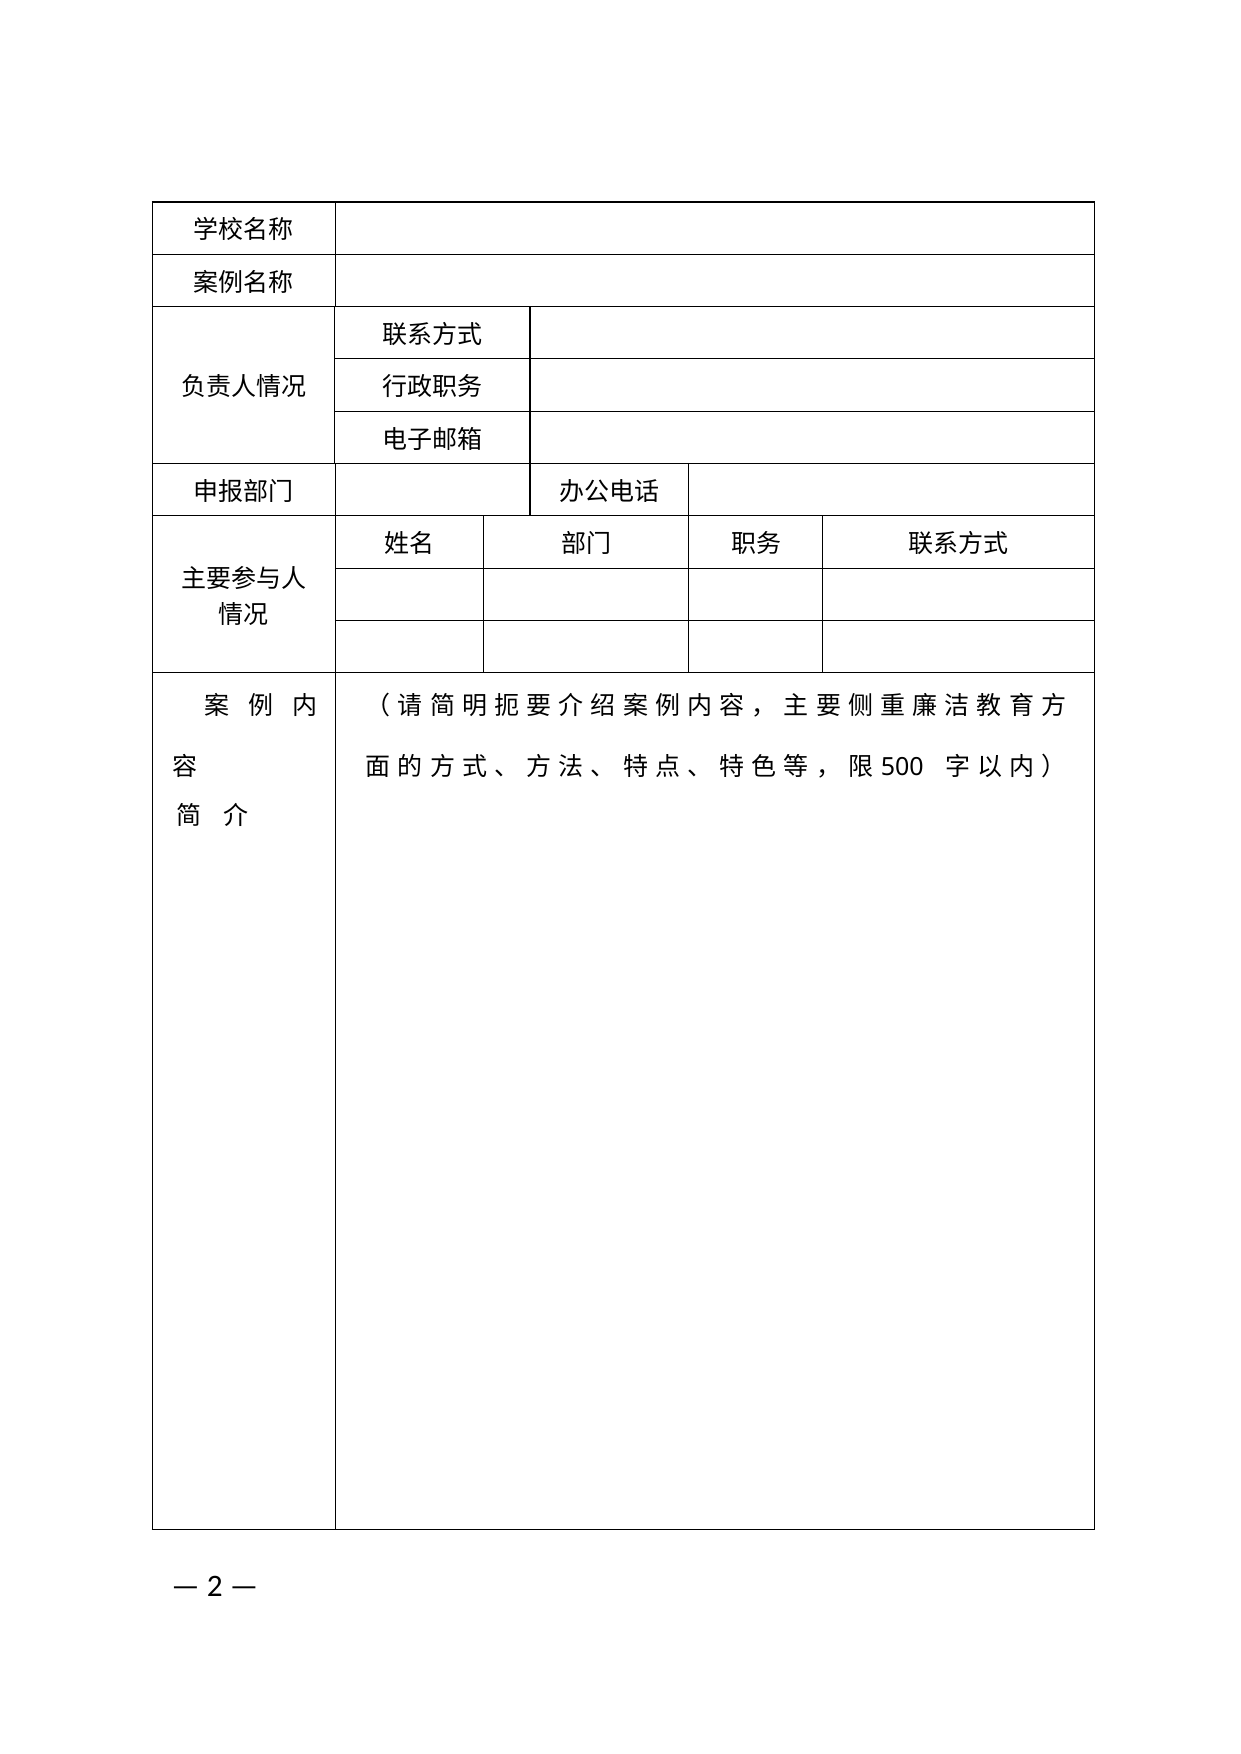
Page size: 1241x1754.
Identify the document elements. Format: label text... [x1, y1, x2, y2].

table_cell 负责人情况 [153, 307, 334, 463]
table_cell 部门 [484, 516, 688, 568]
table_cell 职务 [689, 516, 822, 568]
table_cell [689, 569, 822, 620]
table_cell 电子邮箱 [335, 412, 529, 463]
table_cell [689, 464, 1094, 515]
table_cell [823, 621, 1094, 672]
table_cell 联系方式 [823, 516, 1094, 568]
table_cell [531, 412, 1094, 463]
table_cell 姓名 [336, 516, 483, 568]
table_cell [531, 307, 1094, 358]
table_header 学校名称 [153, 203, 335, 254]
table_cell [689, 621, 822, 672]
table_cell [484, 621, 688, 672]
table_cell 主要参与人 情况 [153, 516, 335, 672]
table_cell 行政职务 [335, 359, 529, 411]
table_cell [336, 621, 483, 672]
table_cell 申报部门 [153, 464, 335, 515]
table_cell 联系方式 [335, 307, 529, 358]
table_cell [823, 569, 1094, 620]
table_cell 办公电话 [531, 464, 688, 515]
table_cell [336, 464, 529, 515]
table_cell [336, 673, 1094, 1529]
table_cell [336, 569, 483, 620]
table_cell 案例内容 简 介 [153, 673, 335, 1529]
table_cell [484, 569, 688, 620]
table_cell 案例名称 [153, 255, 335, 306]
table_cell [531, 359, 1094, 411]
table_header [336, 203, 1094, 254]
table_cell [336, 255, 1094, 306]
